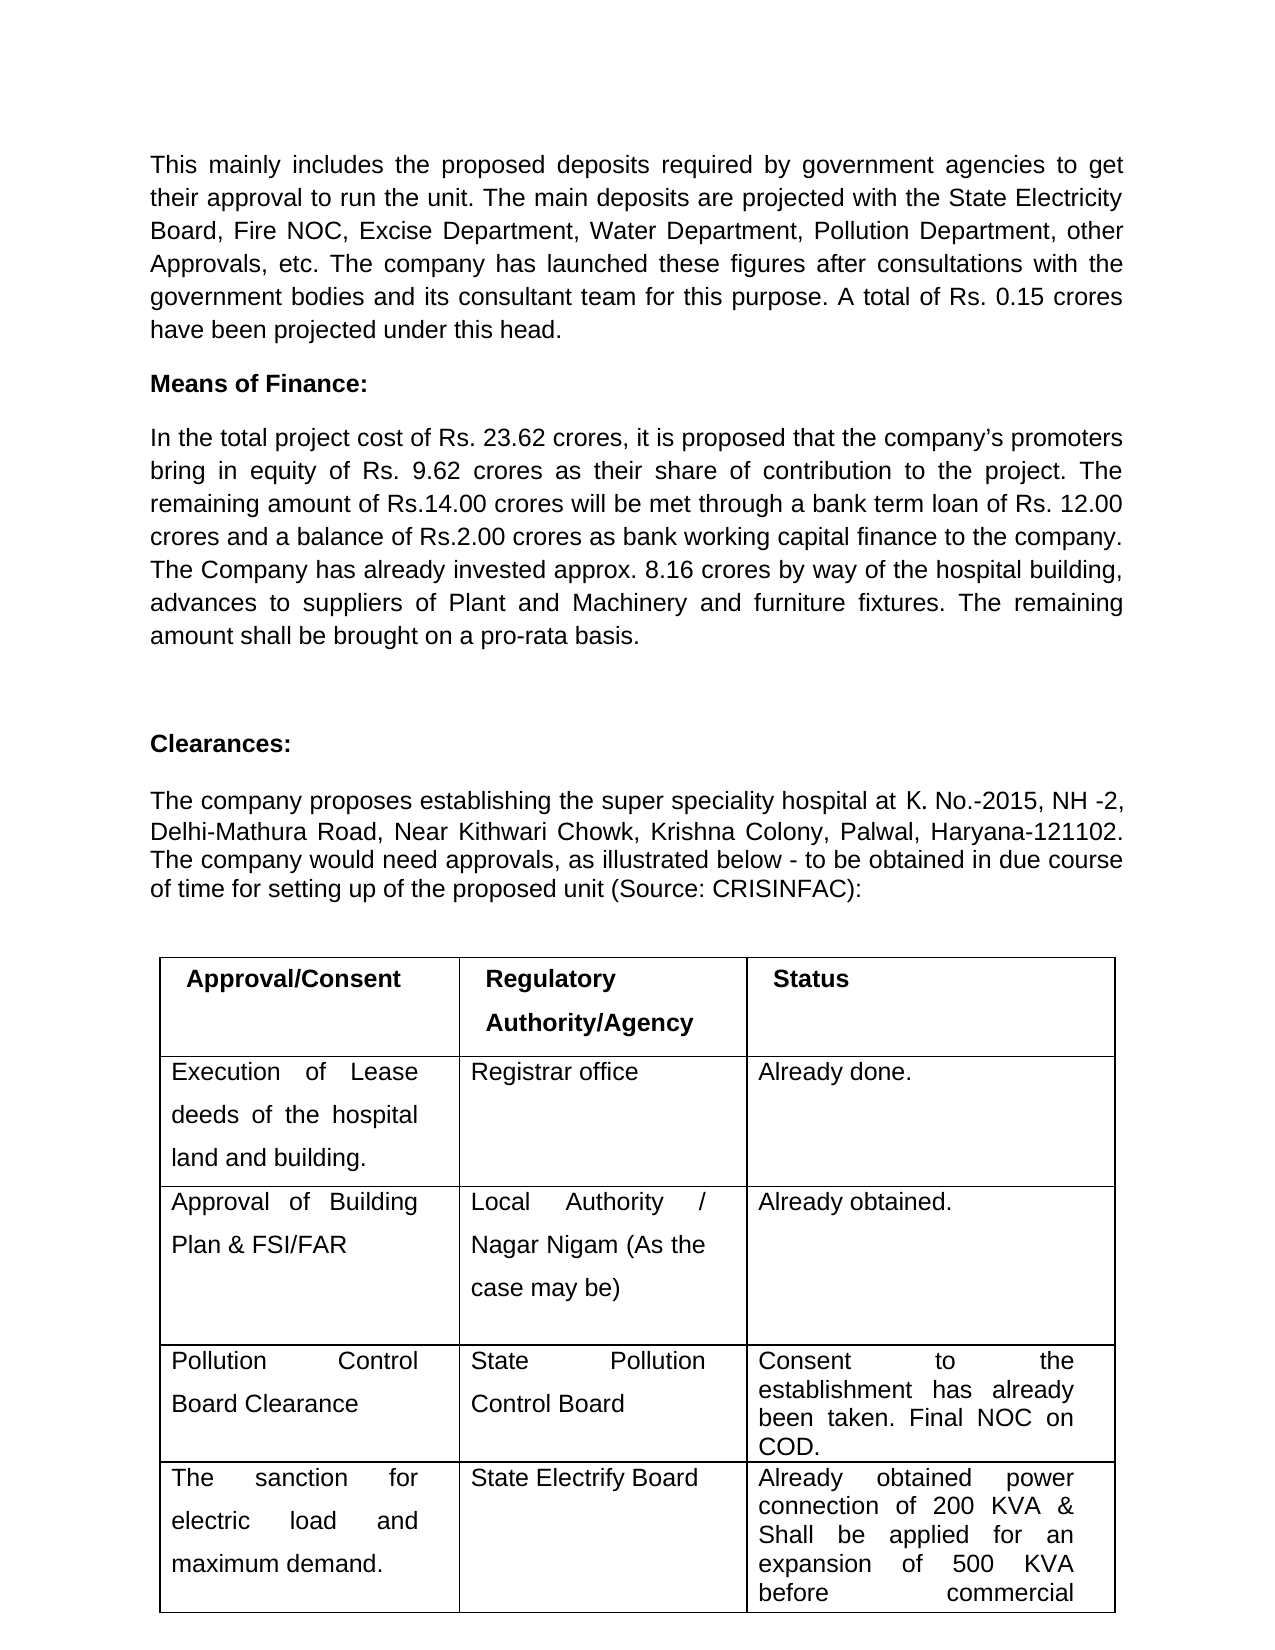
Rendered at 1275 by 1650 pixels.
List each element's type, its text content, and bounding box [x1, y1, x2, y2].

table_cell Execution of Lease deeds of the hospital land and building. [161, 1057, 459, 1186]
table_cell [748, 1463, 1114, 1611]
text This mainly includes the proposed deposits required by government agencies to get their approval to run the unit. The main deposits are projected with the State Electricity Board, Fire NOC, Excise Department, Water Department, Pollution Department, other Approvals, etc. The company has launched these figures after consultations with the government bodies and its consultant team for this purpose. A total of Rs. 0.15 crores have been projected under this head. [150, 150, 1125, 344]
table_cell Registrar office [460, 1057, 746, 1186]
text The company proposes establishing the super speciality hospital at K. No.-2015, NH -2, Delhi-Mathura Road, Near Kithwari Chowk, Krishna Colony, Palwal, Haryana-121102. The company would need approvals, as illustrated below - to be obtained in due course of time for setting up of the proposed unit (Source: CRISINFAC): [150, 782, 1125, 903]
table_cell Consent to the establishment has already been taken. Final NOC on COD. [748, 1346, 1114, 1461]
table_cell Local Authority / Nagar Nigam (As the case may be) [460, 1187, 746, 1344]
table_cell Pollution Control Board Clearance [161, 1346, 459, 1461]
table_cell State Pollution Control Board [460, 1346, 746, 1461]
table_cell Approval of Building Plan & FSI/FAR [161, 1187, 459, 1344]
text Means of Finance: [150, 369, 1125, 398]
table_header Approval/Consent [161, 958, 459, 1056]
text In the total project cost of Rs. 23.62 crores, it is proposed that the company’s promoters bring in equity of Rs. 9.62 crores as their share of contribution to the project. The remaining amount of Rs.14.00 crores will be met through a bank term loan of Rs. 12.00 crores and a balance of Rs.2.00 crores as bank working capital finance to the company. The Company has already invested approx. 8.16 crores by way of the hospital building, advances to suppliers of Plant and Machinery and furniture fixtures. The remaining amount shall be brought on a pro-rata basis. [150, 423, 1125, 650]
text Clearances: [150, 729, 1095, 757]
table_cell State Electrify Board [460, 1463, 746, 1611]
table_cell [161, 1463, 459, 1611]
table_cell Already obtained. [748, 1187, 1114, 1344]
table_header Status [748, 958, 1114, 1056]
table_cell Already done. [748, 1057, 1114, 1186]
table_header Regulatory Authority/Agency [460, 958, 746, 1056]
